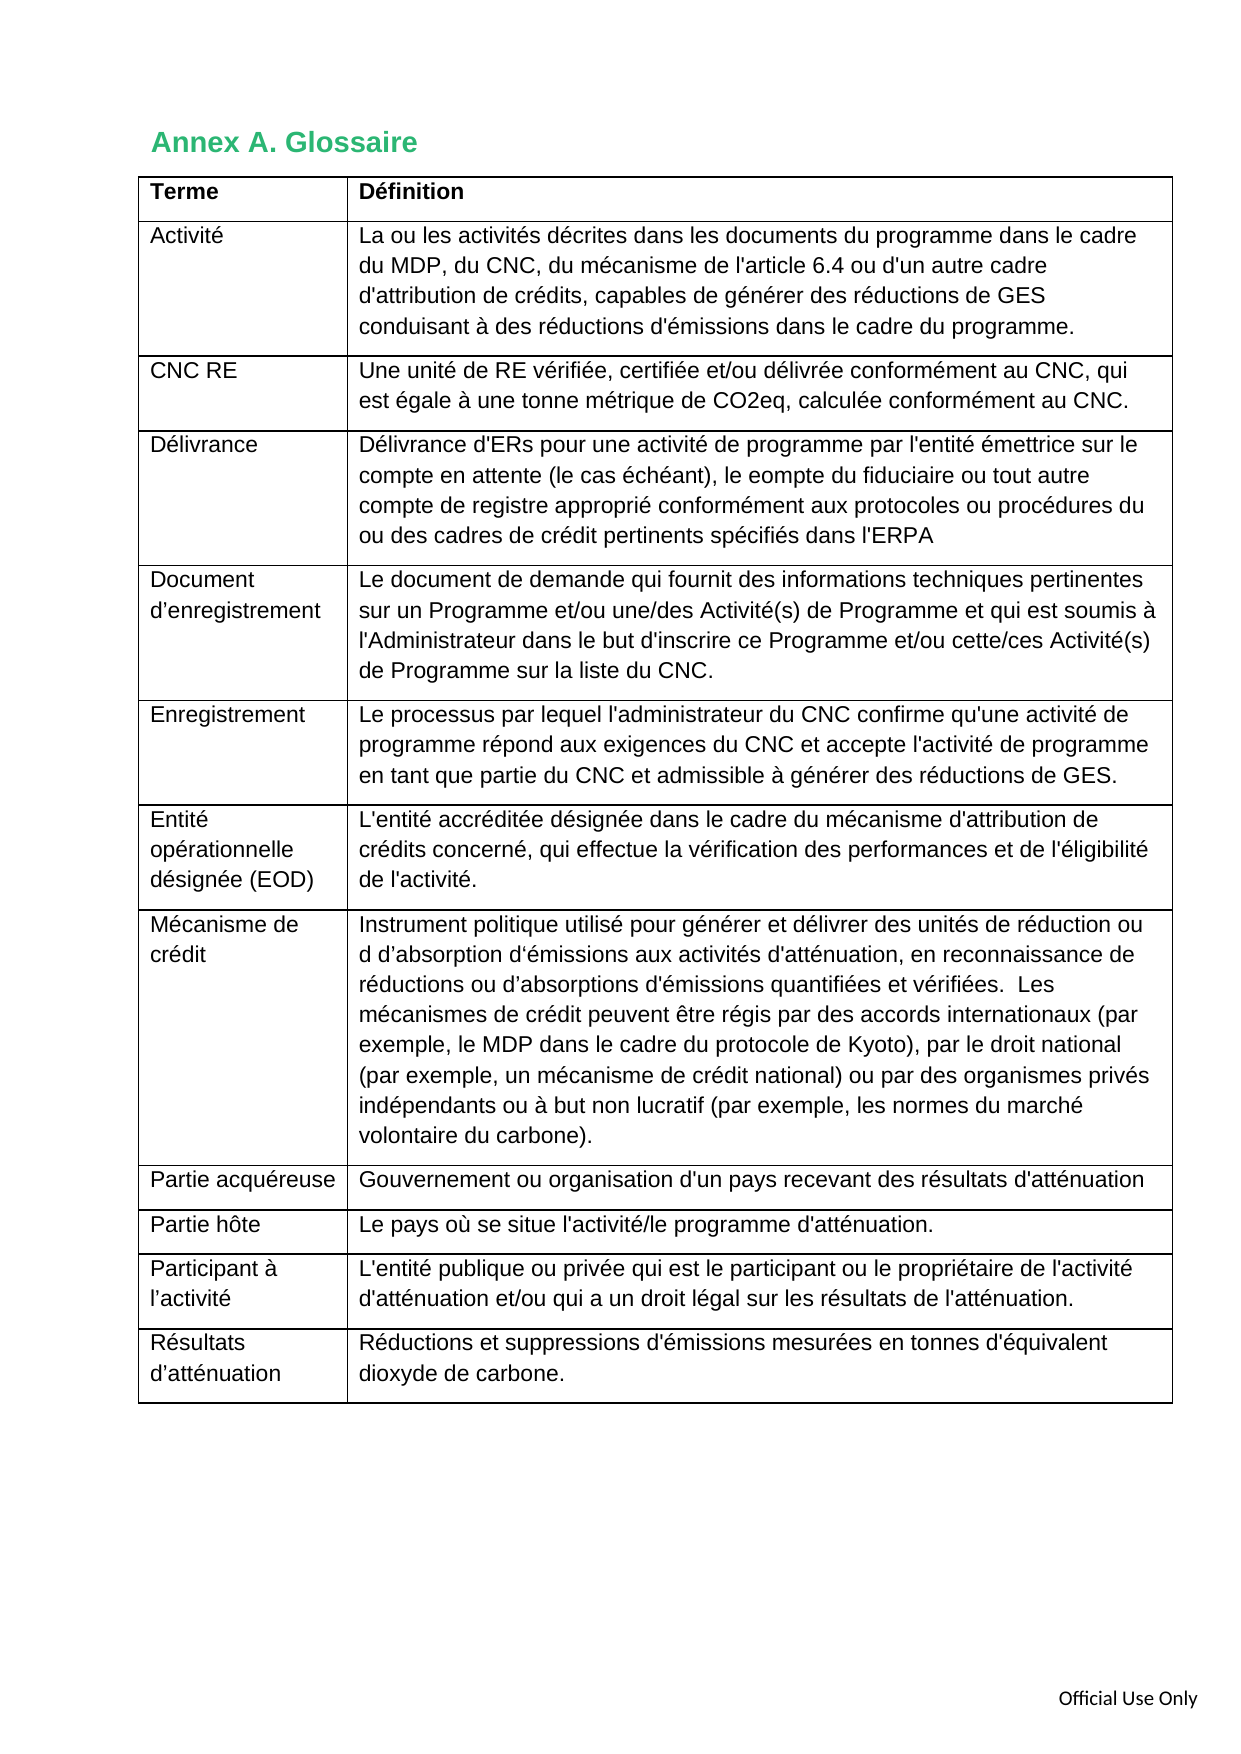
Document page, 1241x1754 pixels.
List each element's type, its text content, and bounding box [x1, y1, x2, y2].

table_cell CNC RE [139, 357, 347, 430]
subtitle Annex A. Glossaire [151, 125, 1098, 159]
table_cell Partie acquéreuse [139, 1166, 347, 1209]
table_cell Gouvernement ou organisation d'un pays recevant des résultats d'atténuation [348, 1166, 1172, 1209]
table_cell Activité [139, 222, 347, 355]
table_cell Entité opérationnelle désignée (EOD) [139, 806, 347, 909]
table_cell Partie hôte [139, 1211, 347, 1253]
table_header Définition [348, 178, 1172, 221]
table_cell Délivrance d'ERs pour une activité de programme par l'entité émettrice sur le compte en attente (le cas échéant), le eompte du fiduciaire ou tout autre compte de registre approprié conformément aux protocoles ou procédures du ou des cadres de crédit pertinents spécifiés dans l'ERPA [348, 432, 1172, 565]
table_cell Le pays où se situe l'activité/le programme d'atténuation. [348, 1211, 1172, 1253]
table_cell Participant à l’activité [139, 1255, 347, 1328]
table_cell Résultats d’atténuation [139, 1330, 347, 1402]
table_cell Le processus par lequel l'administrateur du CNC confirme qu'une activité de programme répond aux exigences du CNC et accepte l'activité de programme en tant que partie du CNC et admissible à générer des réductions de GES. [348, 701, 1172, 804]
table_cell Réductions et suppressions d'émissions mesurées en tonnes d'équivalent dioxyde de carbone. [348, 1330, 1172, 1402]
table_cell La ou les activités décrites dans les documents du programme dans le cadre du MDP, du CNC, du mécanisme de l'article 6.4 ou d'un autre cadre d'attribution de crédits, capables de générer des réductions de GES conduisant à des réductions d'émissions dans le cadre du programme. [348, 222, 1172, 355]
table_cell Le document de demande qui fournit des informations techniques pertinentes sur un Programme et/ou une/des Activité(s) de Programme et qui est soumis à l'Administrateur dans le but d'inscrire ce Programme et/ou cette/ces Activité(s) de Programme sur la liste du CNC. [348, 566, 1172, 700]
table_cell L'entité accréditée désignée dans le cadre du mécanisme d'attribution de crédits concerné, qui effectue la vérification des performances et de l'éligibilité de l'activité. [348, 806, 1172, 909]
table_cell Instrument politique utilisé pour générer et délivrer des unités de réduction ou d d’absorption d‘émissions aux activités d'atténuation, en reconnaissance de réductions ou d’absorptions d'émissions quantifiées et vérifiées. Les mécanismes de crédit peuvent être régis par des accords internationaux (par exemple, le MDP dans le cadre du protocole de Kyoto), par le droit national (par exemple, un mécanisme de crédit national) ou par des organismes privés indépendants ou à but non lucratif (par exemple, les normes du marché volontaire du carbone). [348, 911, 1172, 1165]
table_cell Enregistrement [139, 701, 347, 804]
table_header Terme [139, 178, 347, 221]
table_cell Délivrance [139, 432, 347, 565]
table_cell L'entité publique ou privée qui est le participant ou le propriétaire de l'activité d'atténuation et/ou qui a un droit légal sur les résultats de l'atténuation. [348, 1255, 1172, 1328]
table_cell Une unité de RE vérifiée, certifiée et/ou délivrée conformément au CNC, qui est égale à une tonne métrique de CO2eq, calculée conformément au CNC. [348, 357, 1172, 430]
table_cell Document d’enregistrement [139, 566, 347, 700]
table_cell Mécanisme de crédit [139, 911, 347, 1165]
